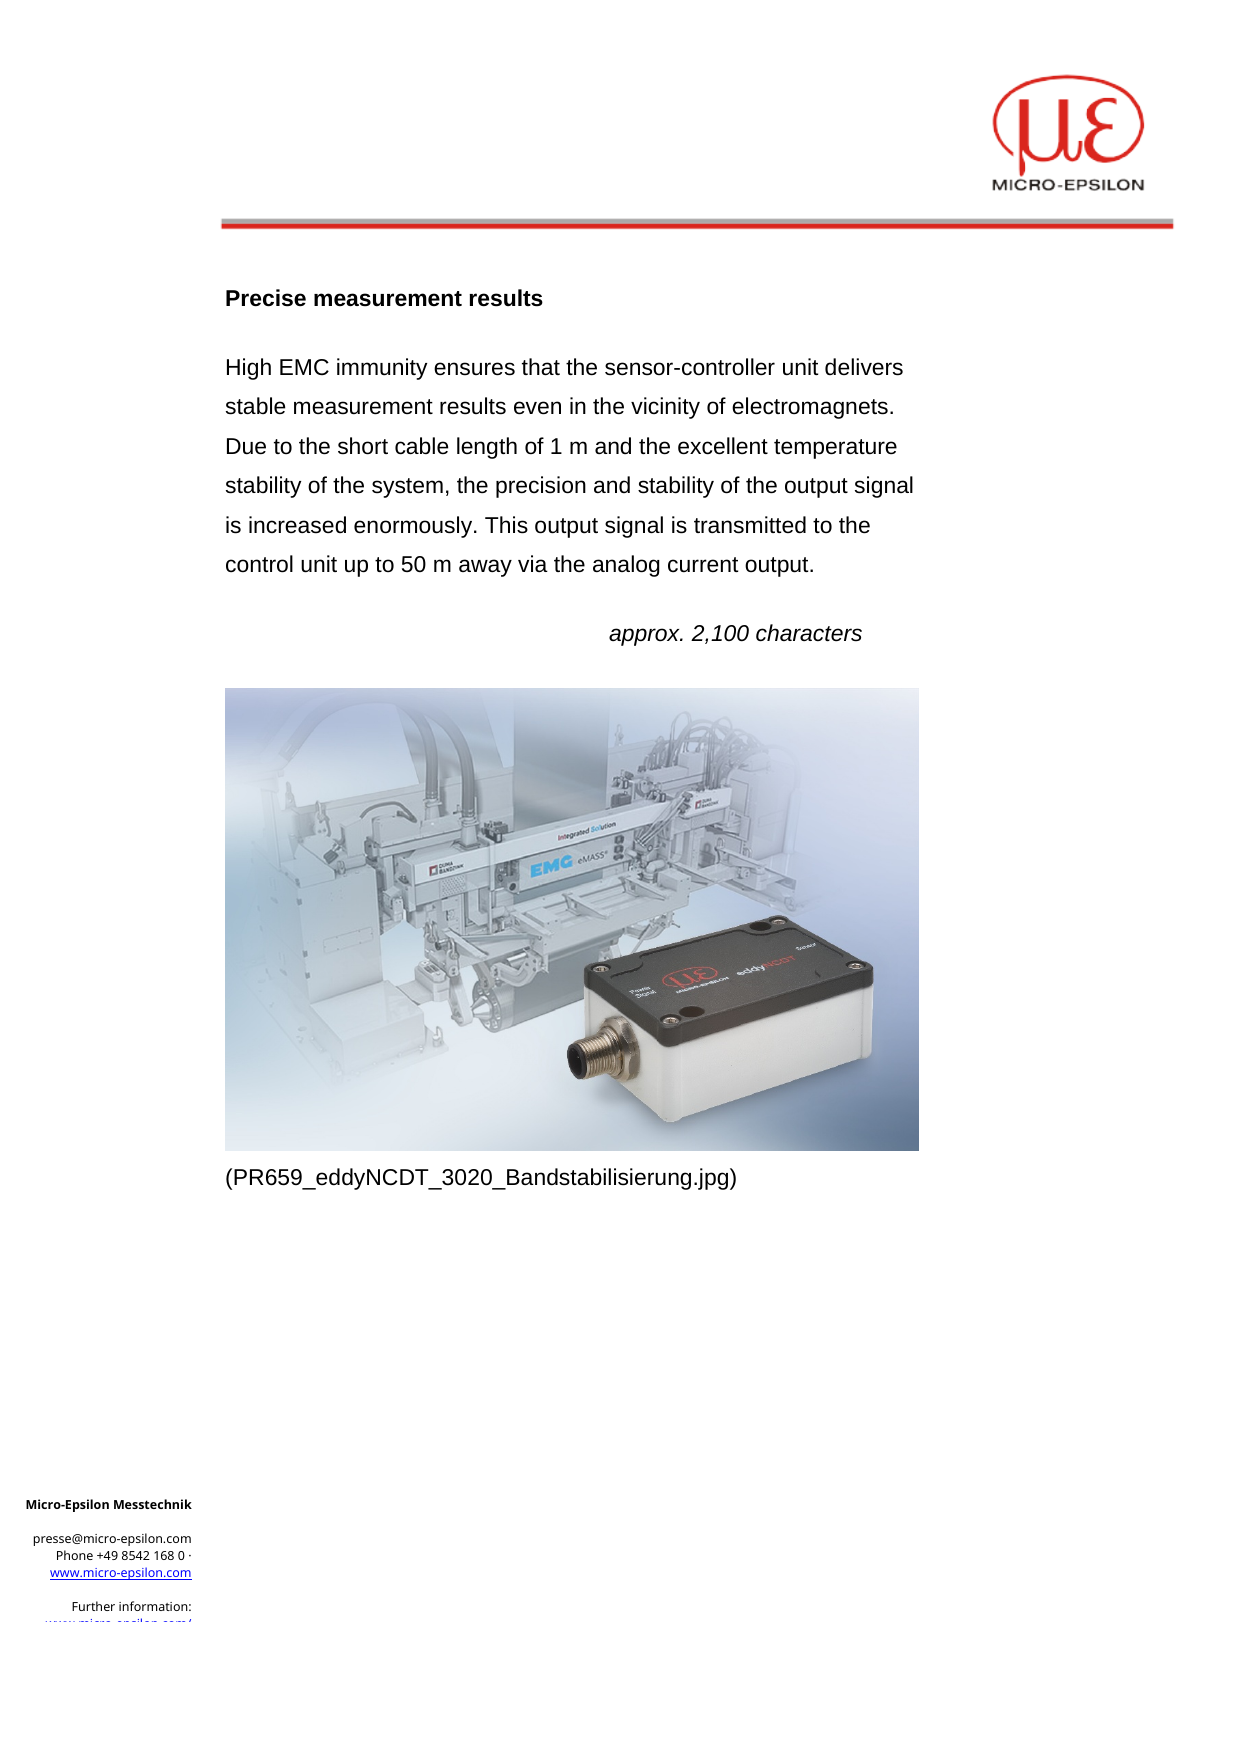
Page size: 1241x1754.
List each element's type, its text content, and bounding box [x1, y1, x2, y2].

text High EMC immunity ensures that the sensor-controller unit delivers stable measurement results even in the vicinity of electromagnets. Due to the short cable length of 1 m and the excellent temperature stability of the system, the precision and stability of the output signal is increased enormously. This output signal is transmitted to the control unit up to 50 m away via the analog current output. [225, 354, 919, 577]
text Precise measurement results [225, 285, 919, 311]
text (PR659_eddyNCDT_3020_Bandstabilisierung.jpg) [225, 1151, 919, 1190]
picture [225, 688, 919, 1151]
text approx. 2,100 characters [535, 620, 919, 646]
